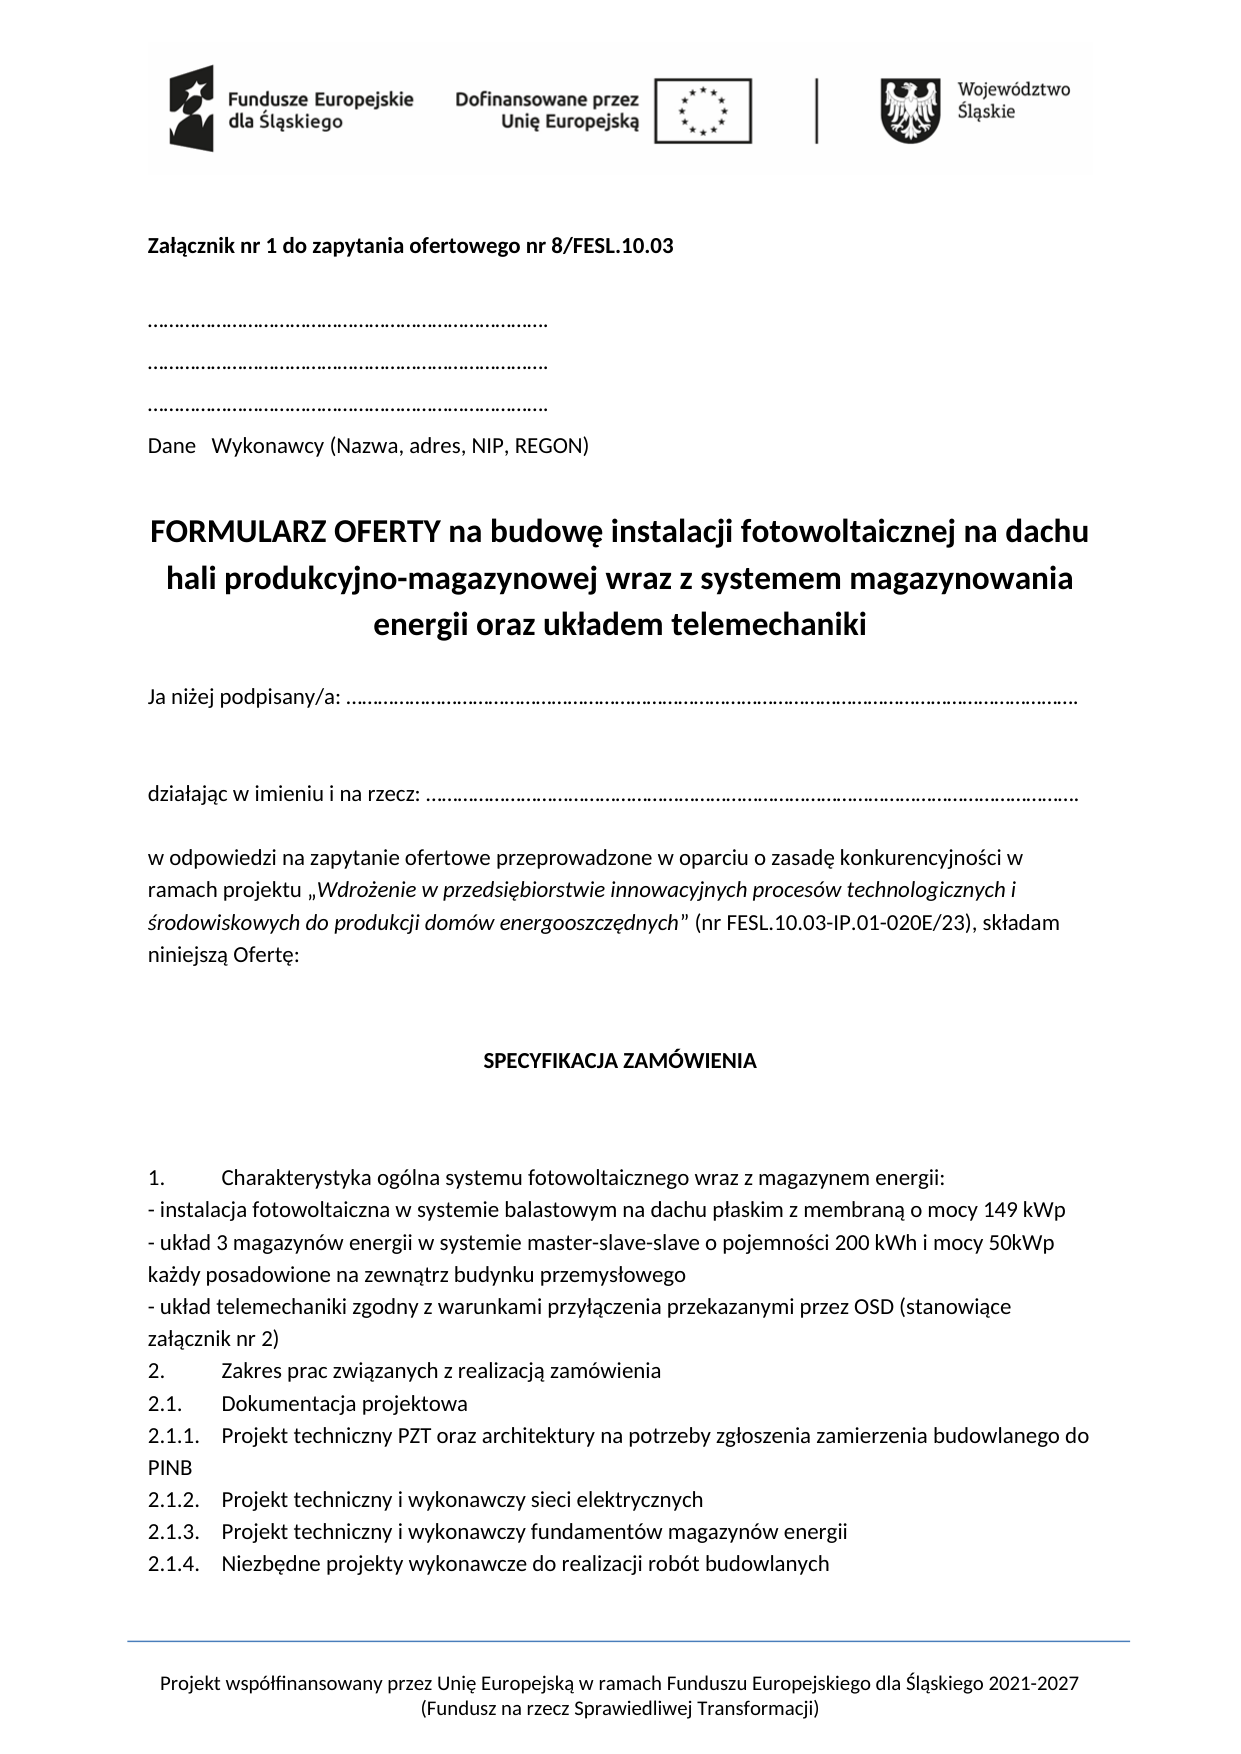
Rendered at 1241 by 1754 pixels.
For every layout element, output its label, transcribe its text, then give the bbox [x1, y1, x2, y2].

text 2.1.1. Projekt techniczny PZT oraz architektury na potrzeby zgłoszenia zamierzenia budowlanego do PINB [148, 1421, 1093, 1481]
text w odpowiedzi na zapytanie ofertowe przeprowadzone w oparciu o zasadę konkurencyjności w ramach projektu „Wdrożenie w przedsiębiorstwie innowacyjnych procesów technologicznych i środowiskowych do produkcji domów energooszczędnych” (nr FESL.10.03-IP.01-020E/23), składam niniejszą Ofertę: [148, 843, 1093, 968]
picture [147, 42, 1093, 175]
text 1. Charakterystyka ogólna systemu fotowoltaicznego wraz z magazynem energii: [148, 1163, 1093, 1191]
text Ja niżej podpisany/a: …………………………………………………………………………………………………………………………. [148, 682, 1093, 710]
text 2.1.3. Projekt techniczny i wykonawczy fundamentów magazynów energii [148, 1517, 1093, 1545]
text - instalacja fotowoltaiczna w systemie balastowym na dachu płaskim z membraną o mocy 149 kWp [148, 1196, 1093, 1223]
text Dane Wykonawcy (Nazwa, adres, NIP, REGON) [148, 431, 1093, 459]
text SPECYFIKACJA ZAMÓWIENIA [148, 1046, 1093, 1074]
text …………………………………………………………………. [148, 305, 1093, 333]
text działając w imieniu i na rzecz: ……………………………………………………………………………………………………………. [148, 779, 1093, 807]
text - układ 3 magazynów energii w systemie master-slave-slave o pojemności 200 kWh i mocy 50kWp każdy posadowione na zewnątrz budynku przemysłowego [148, 1228, 1093, 1288]
text …………………………………………………………………. [148, 389, 1093, 417]
text …………………………………………………………………. [148, 347, 1093, 375]
text FORMULARZ OFERTY na budowę instalacji fotowoltaicznej na dachu hali produkcyjno-magazynowej wraz z systemem magazynowania energii oraz układem telemechaniki [148, 510, 1093, 644]
text 2.1.2. Projekt techniczny i wykonawczy sieci elektrycznych [148, 1485, 1093, 1513]
text 2.1.4. Niezbędne projekty wykonawcze do realizacji robót budowlanych [148, 1549, 1093, 1578]
text 2. Zakres prac związanych z realizacją zamówienia [148, 1356, 1093, 1384]
text Załącznik nr 1 do zapytania ofertowego nr 8/FESL.10.03 [148, 231, 1093, 259]
text 2.1. Dokumentacja projektowa [148, 1389, 1093, 1417]
text - układ telemechaniki zgodny z warunkami przyłączenia przekazanymi przez OSD (stanowiące załącznik nr 2) [148, 1292, 1093, 1352]
